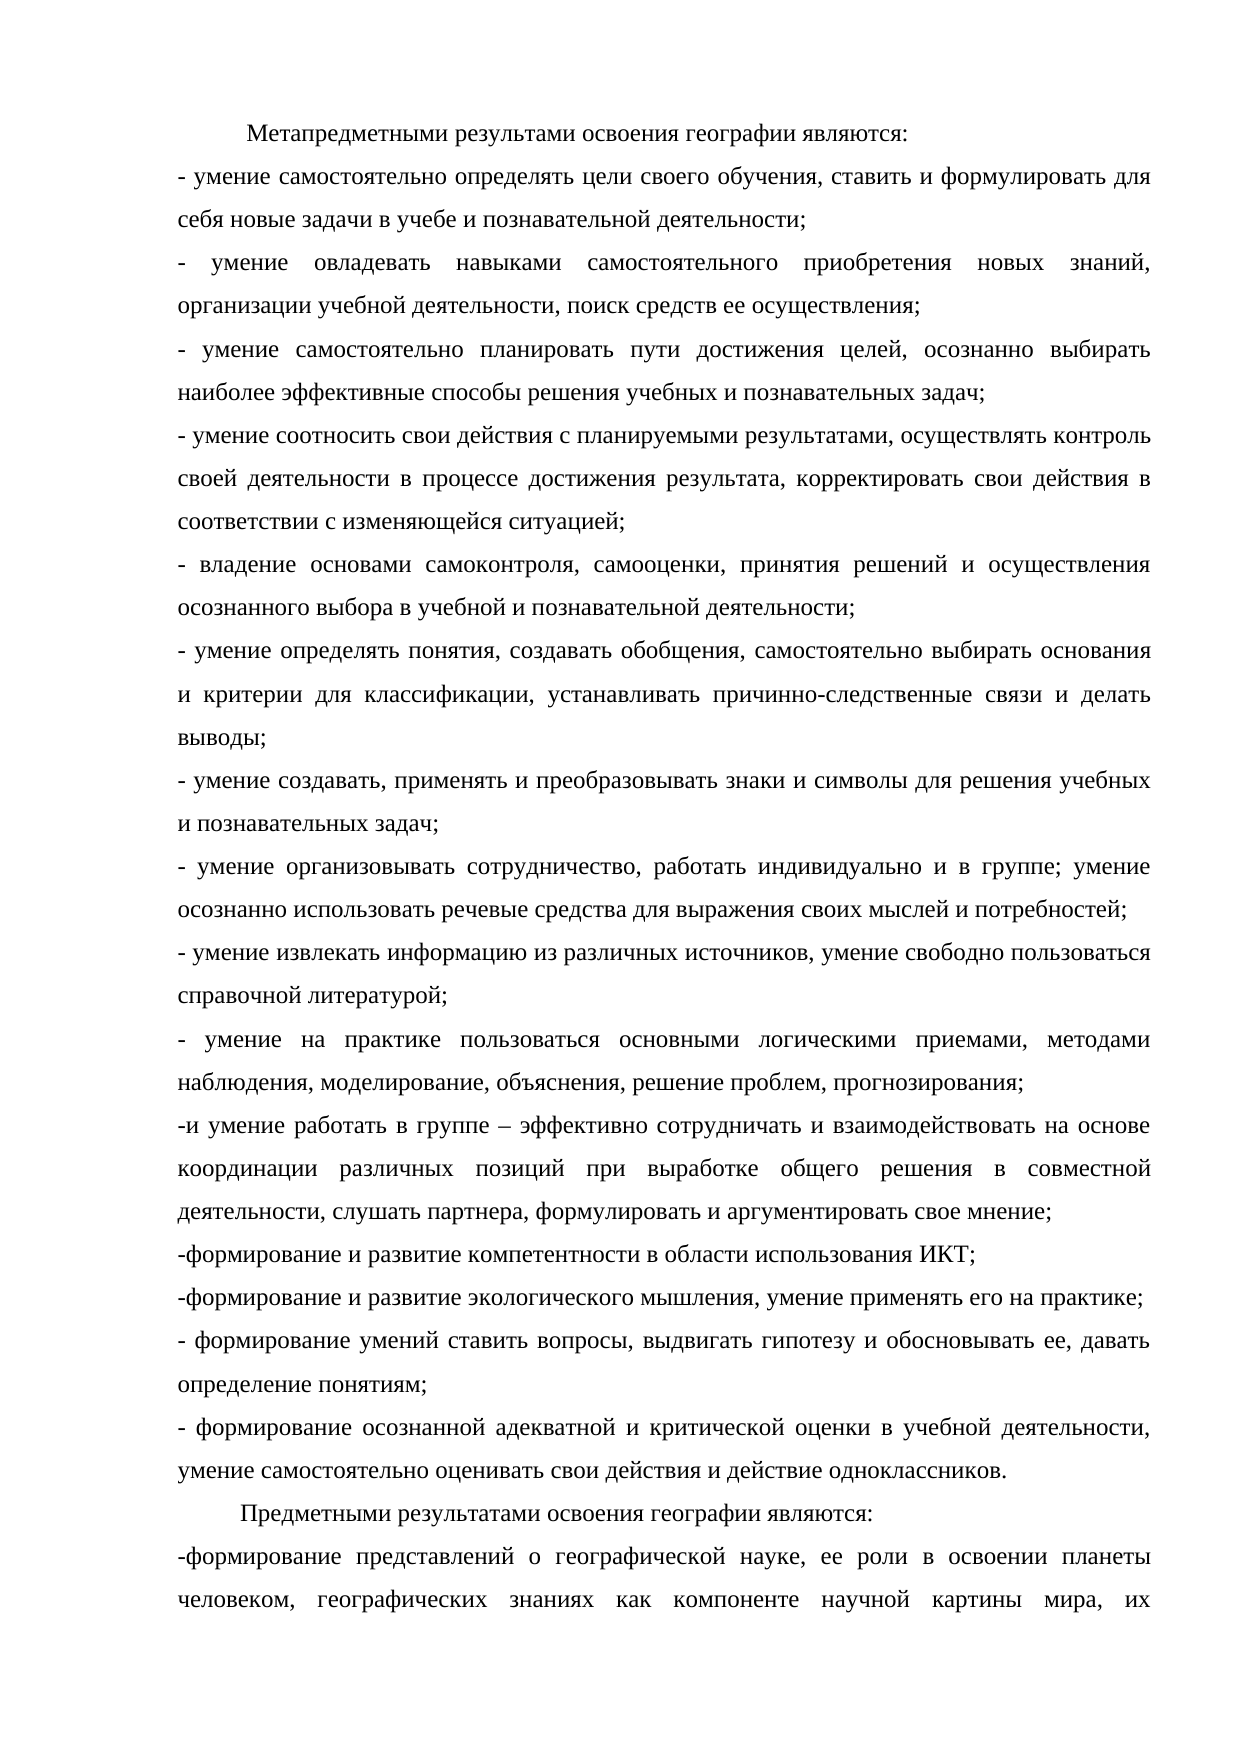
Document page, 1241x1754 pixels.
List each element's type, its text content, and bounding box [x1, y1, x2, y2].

text - формирование осознанной адекватной и критической оценки в учебной деятельности, умение самостоятельно оценивать свои действия и действие одноклассников. [177, 1412, 1152, 1484]
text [177, 1541, 1152, 1613]
text - умение самостоятельно определять цели своего обучения, ставить и формулировать для себя новые задачи в учебе и познавательной деятельности; [177, 161, 1152, 233]
text - умение определять понятия, создавать обобщения, самостоятельно выбирать основания и критерии для классификации, устанавливать причинно-следственные связи и делать выводы; [177, 636, 1152, 751]
text - формирование умений ставить вопросы, выдвигать гипотезу и обосновывать ее, давать определение понятиям; [177, 1326, 1152, 1397]
text - умение овладевать навыками самостоятельного приобретения новых знаний, организации учебной деятельности, поиск средств ее осуществления; [177, 247, 1152, 319]
text -и умение работать в группе – эффективно сотрудничать и взаимодействовать на основе координации различных позиций при выработке общего решения в совместной деятельности, слушать партнера, формулировать и аргументировать свое мнение; [177, 1110, 1152, 1225]
text - умение на практике пользоваться основными логическими приемами, методами наблюдения, моделирование, объяснения, решение проблем, прогнозирования; [177, 1024, 1152, 1096]
text -формирование и развитие экологического мышления, умение применять его на практике; [177, 1282, 1152, 1311]
text - умение соотносить свои действия с планируемыми результатами, осуществлять контроль своей деятельности в процессе достижения результата, корректировать свои действия в соответствии с изменяющейся ситуацией; [177, 420, 1152, 535]
text Метапредметными результами освоения географии являются: [177, 118, 1152, 147]
text - умение самостоятельно планировать пути достижения целей, осознанно выбирать наиболее эффективные способы решения учебных и познавательных задач; [177, 334, 1152, 406]
text -формирование и развитие компетентности в области использования ИКТ; [177, 1239, 1152, 1268]
text - умение организовывать сотрудничество, работать индивидуально и в группе; умение осознанно использовать речевые средства для выражения своих мыслей и потребностей; [177, 851, 1152, 923]
text - умение извлекать информацию из различных источников, умение свободно пользоваться справочной литературой; [177, 937, 1152, 1009]
text - владение основами самоконтроля, самооценки, принятия решений и осуществления осознанного выбора в учебной и познавательной деятельности; [177, 549, 1152, 621]
text Предметными результатами освоения географии являются: [177, 1498, 1152, 1527]
text - умение создавать, применять и преобразовывать знаки и символы для решения учебных и познавательных задач; [177, 765, 1152, 837]
